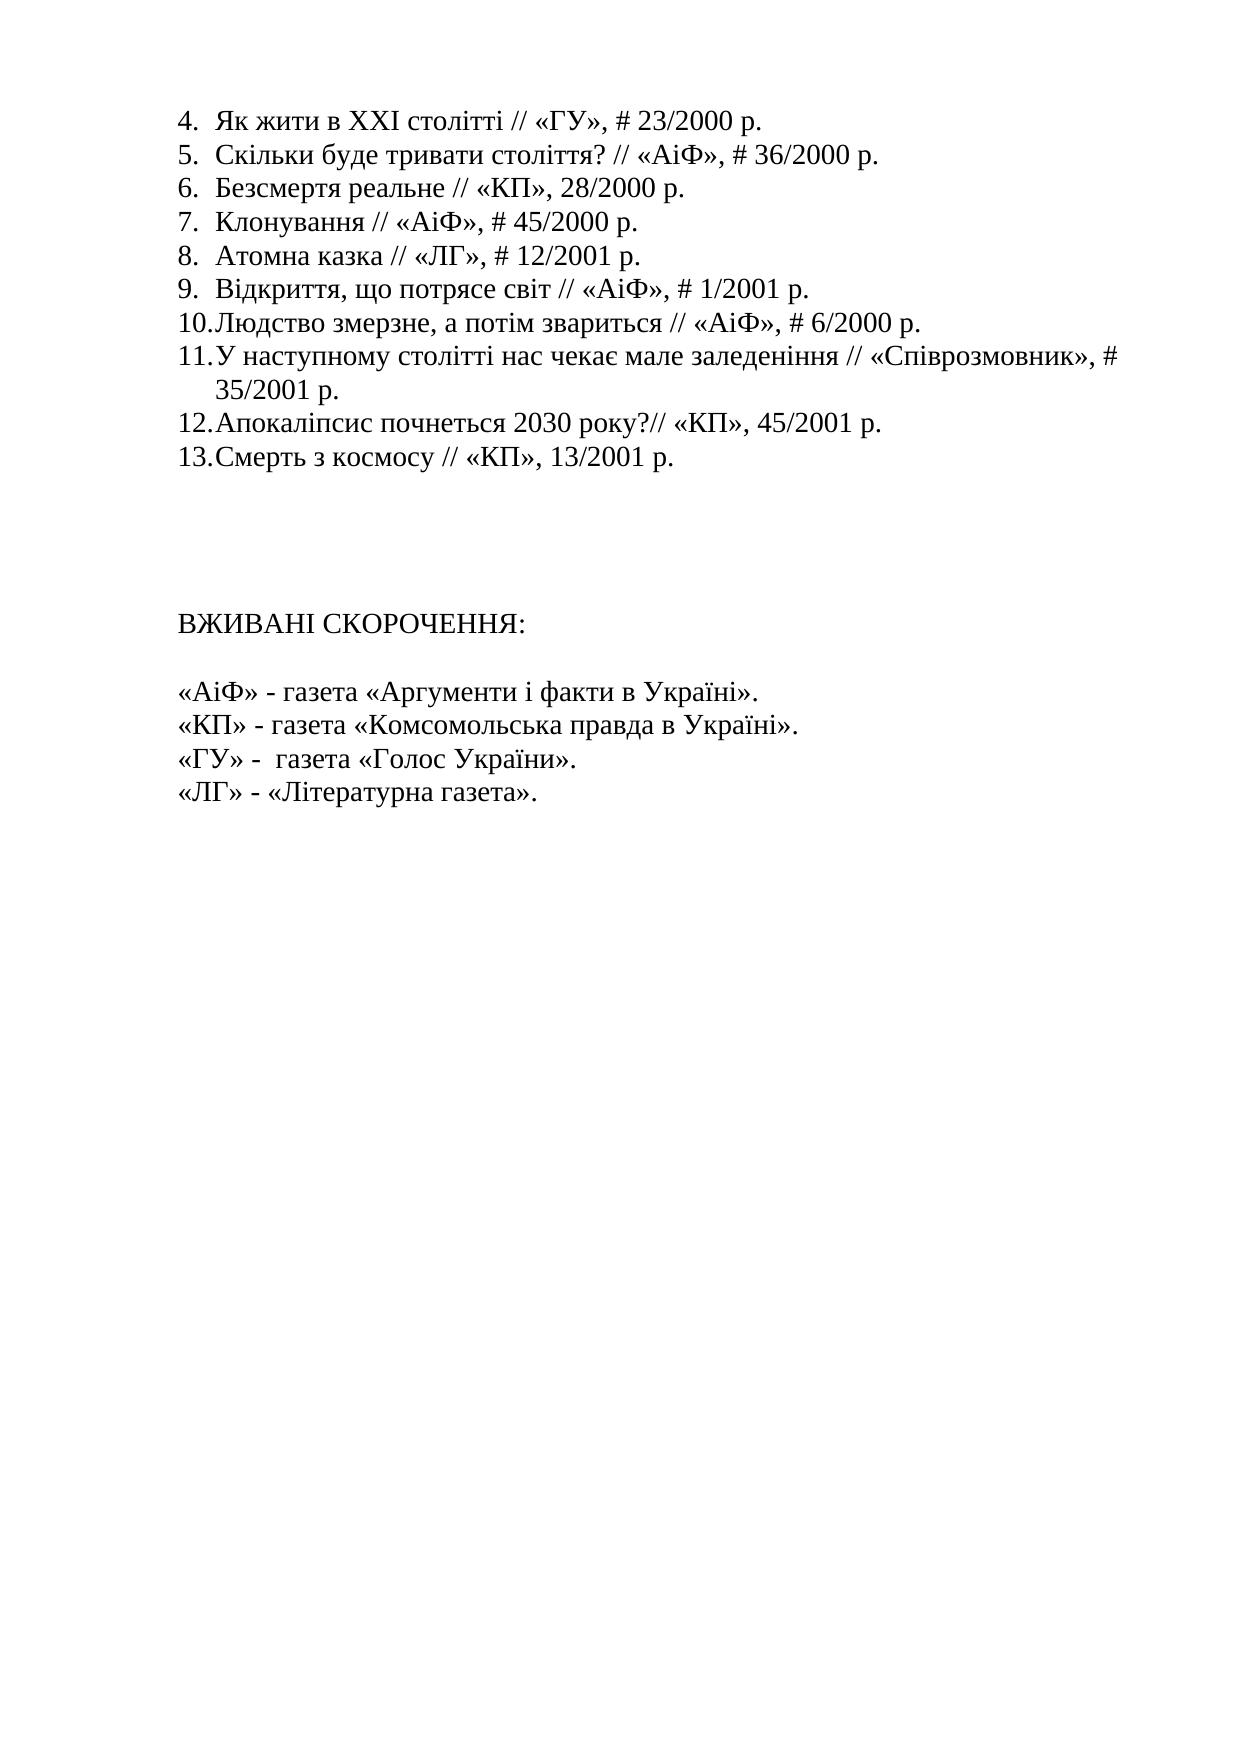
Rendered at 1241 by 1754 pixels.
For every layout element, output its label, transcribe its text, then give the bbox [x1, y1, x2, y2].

text «ЛГ» - «Літературна газета». [177, 774, 1152, 808]
text «АіФ» - газета «Аргументи і факти в Україні». [177, 674, 1152, 707]
list Атомна казка // «ЛГ», # 12/2001 p. [177, 238, 1152, 271]
text ВЖИВАНІ СКОРОЧЕННЯ: [177, 607, 1152, 640]
text «КП» - газета «Комсомольська правда в Україні». [177, 707, 1152, 741]
list Смерть з космосу // «КП», 13/2001 p. [177, 439, 1152, 472]
list Як жити в XXI столітті // «ГУ», # 23/2000 p. [177, 103, 1152, 137]
list Людство змерзне, а потім звариться // «АіФ», # 6/2000 p. [177, 305, 1152, 338]
list У наступному столітті нас чекає мале заледеніння // «Співрозмовник», # 35/2001 p. [177, 338, 1152, 405]
list Апокаліпсис почнеться 2030 року?// «КП», 45/2001 p. [177, 405, 1152, 439]
text «ГУ» - газета «Голос України». [177, 741, 1152, 774]
list Відкриття, що потрясе світ // «АіФ», # 1/2001 p. [177, 271, 1152, 305]
list Клонування // «АіФ», # 45/2000 p. [177, 204, 1152, 238]
list Безсмертя реальне // «КП», 28/2000 p. [177, 171, 1152, 204]
list Скільки буде тривати століття? // «АіФ», # 36/2000 р. [177, 137, 1152, 171]
